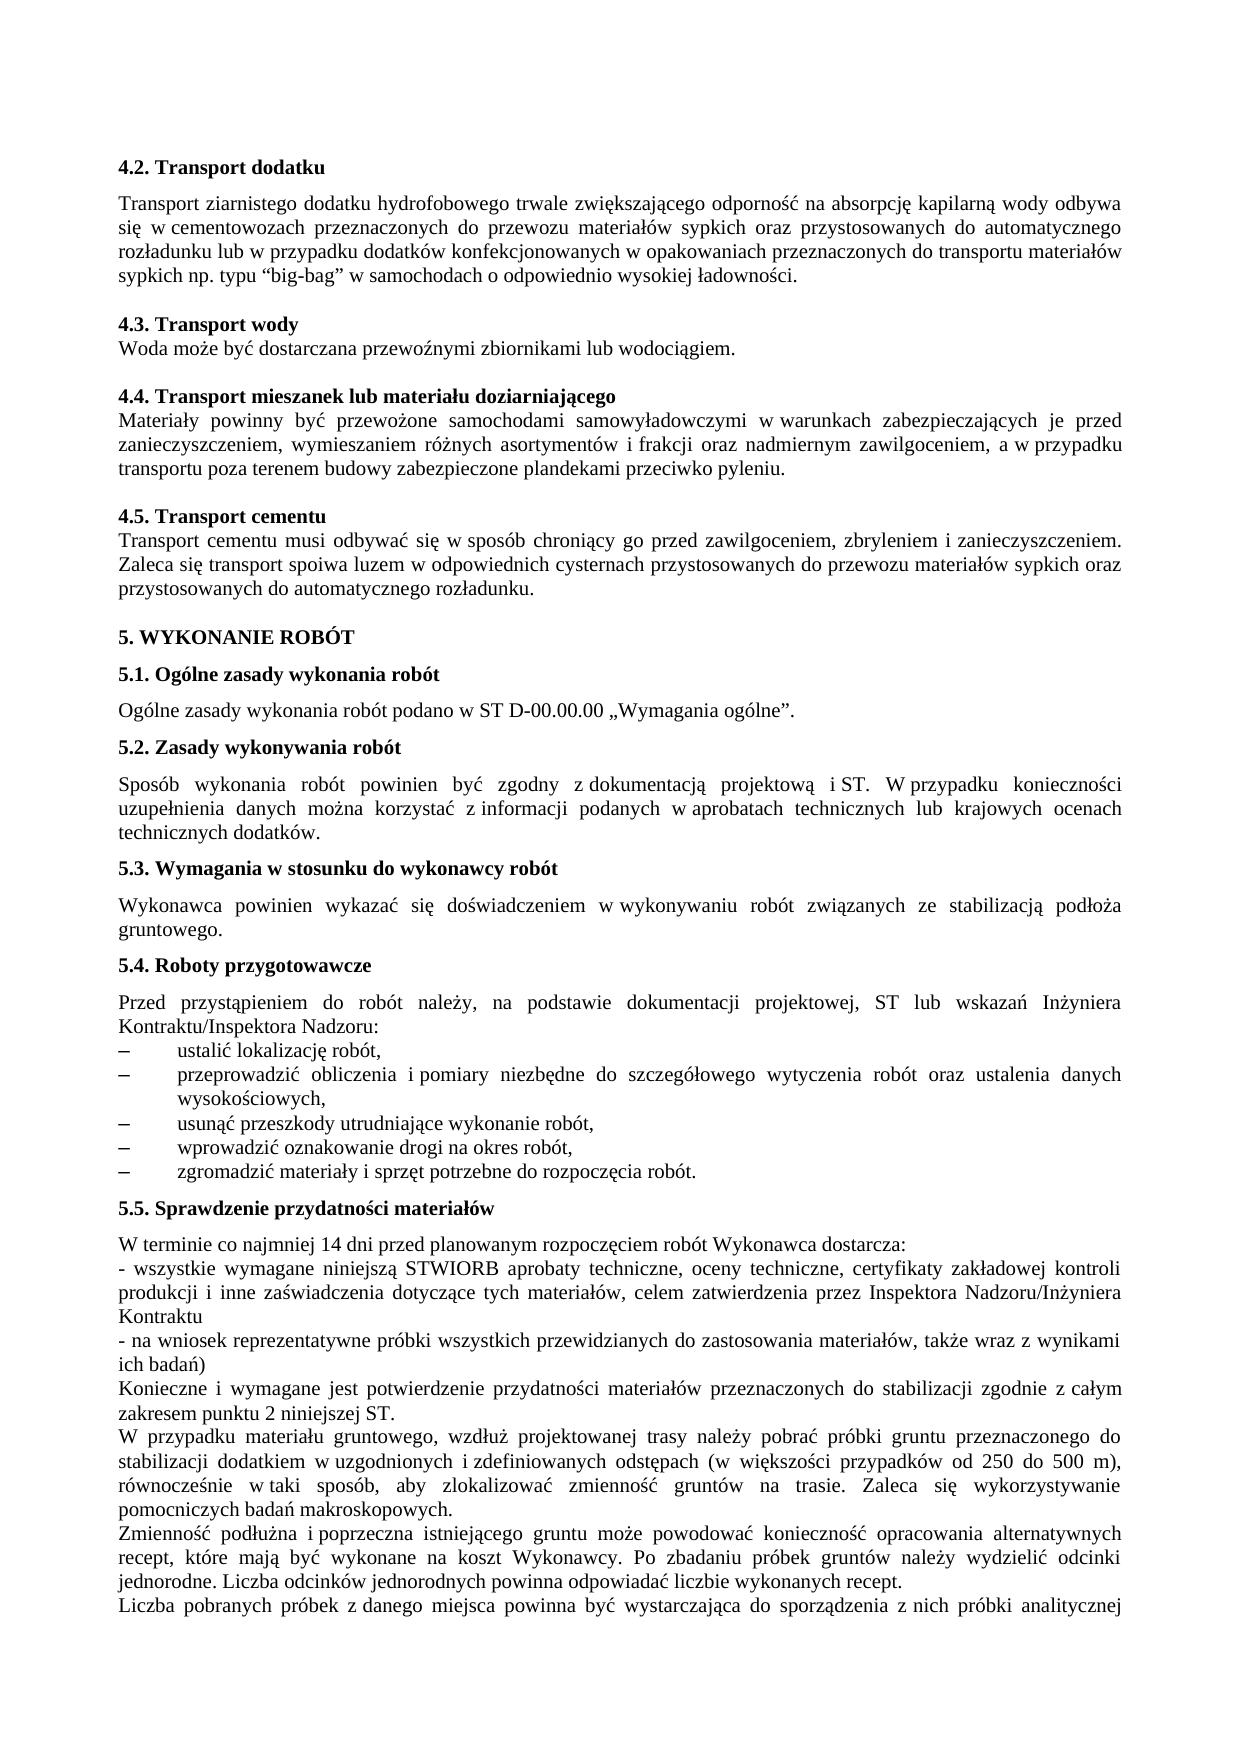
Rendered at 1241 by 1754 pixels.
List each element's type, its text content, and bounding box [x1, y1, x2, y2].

list usunąć przeszkody utrudniające wykonanie robót, [118, 1110, 1122, 1134]
text Przed przystąpieniem do robót należy, na podstawie dokumentacji projektowej, ST lub wskazań Inżyniera Kontraktu/Inspektora Nadzoru: [118, 990, 1122, 1038]
list ustalić lokalizację robót, [118, 1038, 1122, 1062]
subtitle 5. WYKONANIE ROBÓT [118, 625, 1122, 649]
text Konieczne i wymagane jest potwierdzenie przydatności materiałów przeznaczonych do stabilizacji zgodnie z całym zakresem punktu 2 niniejszej ST. [118, 1376, 1122, 1424]
text Sposób wykonania robót powinien być zgodny z dokumentacją projektową i ST. W przypadku konieczności uzupełnienia danych można korzystać z informacji podanych w aprobatach technicznych lub krajowych ocenach technicznych dodatków. [118, 771, 1122, 844]
subtitle 5.1. Ogólne zasady wykonania robót [118, 662, 1122, 686]
text Woda może być dostarczana przewoźnymi zbiornikami lub wodociągiem. [118, 336, 1122, 359]
list wprowadzić oznakowanie drogi na okres robót, [118, 1134, 1122, 1159]
text 4.5. Transport cementu [118, 504, 1122, 528]
text Ogólne zasady wykonania robót podano w ST D-00.00.00 „Wymagania ogólne”. [118, 698, 1122, 722]
text Transport cementu musi odbywać się w sposób chroniący go przed zawilgoceniem, zbryleniem i zanieczyszczeniem. Zaleca się transport spoiwa luzem w odpowiednich cysternach przystosowanych do przewozu materiałów sypkich oraz przystosowanych do automatycznego rozładunku. [118, 528, 1122, 600]
subtitle 5.2. Zasady wykonywania robót [118, 735, 1122, 759]
text W terminie co najmniej 14 dni przed planowanym rozpoczęciem robót Wykonawca dostarcza: [118, 1232, 1122, 1256]
subtitle 5.5. Sprawdzenie przydatności materiałów [118, 1195, 1122, 1219]
text Materiały powinny być przewożone samochodami samowyładowczymi w warunkach zabezpieczających je przed zanieczyszczeniem, wymieszaniem różnych asortymentów i frakcji oraz nadmiernym zawilgoceniem, a w przypadku transportu poza terenem budowy zabezpieczone plandekami przeciwko pyleniu. [118, 408, 1122, 480]
text Zmienność podłużna i poprzeczna istniejącego gruntu może powodować konieczność opracowania alternatywnych recept, które mają być wykonane na koszt Wykonawcy. Po zbadaniu próbek gruntów należy wydzielić odcinki jednorodne. Liczba odcinków jednorodnych powinna odpowiadać liczbie wykonanych recept. [118, 1521, 1122, 1593]
text - wszystkie wymagane niniejszą STWIORB aprobaty techniczne, oceny techniczne, certyfikaty zakładowej kontroli produkcji i inne zaświadczenia dotyczące tych materiałów, celem zatwierdzenia przez Inspektora Nadzoru/Inżyniera Kontraktu [118, 1256, 1122, 1328]
list przeprowadzić obliczenia i pomiary niezbędne do szczegółowego wytyczenia robót oraz ustalenia danych wysokościowych, [118, 1062, 1122, 1110]
text 4.3. Transport wody [118, 311, 1122, 336]
text Wykonawca powinien wykazać się doświadczeniem w wykonywaniu robót związanych ze stabilizacją podłoża gruntowego. [118, 893, 1122, 941]
subtitle 5.4. Roboty przygotowawcze [118, 953, 1122, 977]
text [118, 1593, 1122, 1617]
text 4.4. Transport mieszanek lub materiału doziarniającego [118, 384, 1122, 408]
text - na wniosek reprezentatywne próbki wszystkich przewidzianych do zastosowania materiałów, także wraz z wynikami ich badań) [118, 1328, 1122, 1376]
list zgromadzić materiały i sprzęt potrzebne do rozpoczęcia robót. [118, 1159, 1122, 1183]
text Transport ziarnistego dodatku hydrofobowego trwale zwiększającego odporność na absorpcję kapilarną wody odbywa się w cementowozach przeznaczonych do przewozu materiałów sypkich oraz przystosowanych do automatycznego rozładunku lub w przypadku dodatków konfekcjonowanych w opakowaniach przeznaczonych do transportu materiałów sypkich np. typu “big-bag” w samochodach o odpowiednio wysokiej ładowności. [118, 191, 1122, 287]
subtitle 4.2. Transport dodatku [118, 154, 1122, 179]
subtitle 5.3. Wymagania w stosunku do wykonawcy robót [118, 856, 1122, 880]
text W przypadku materiału gruntowego, wzdłuż projektowanej trasy należy pobrać próbki gruntu przeznaczonego do stabilizacji dodatkiem w uzgodnionych i zdefiniowanych odstępach (w większości przypadków od 250 do 500 m), równocześnie w taki sposób, aby zlokalizować zmienność gruntów na trasie. Zaleca się wykorzystywanie pomocniczych badań makroskopowych. [118, 1424, 1122, 1521]
